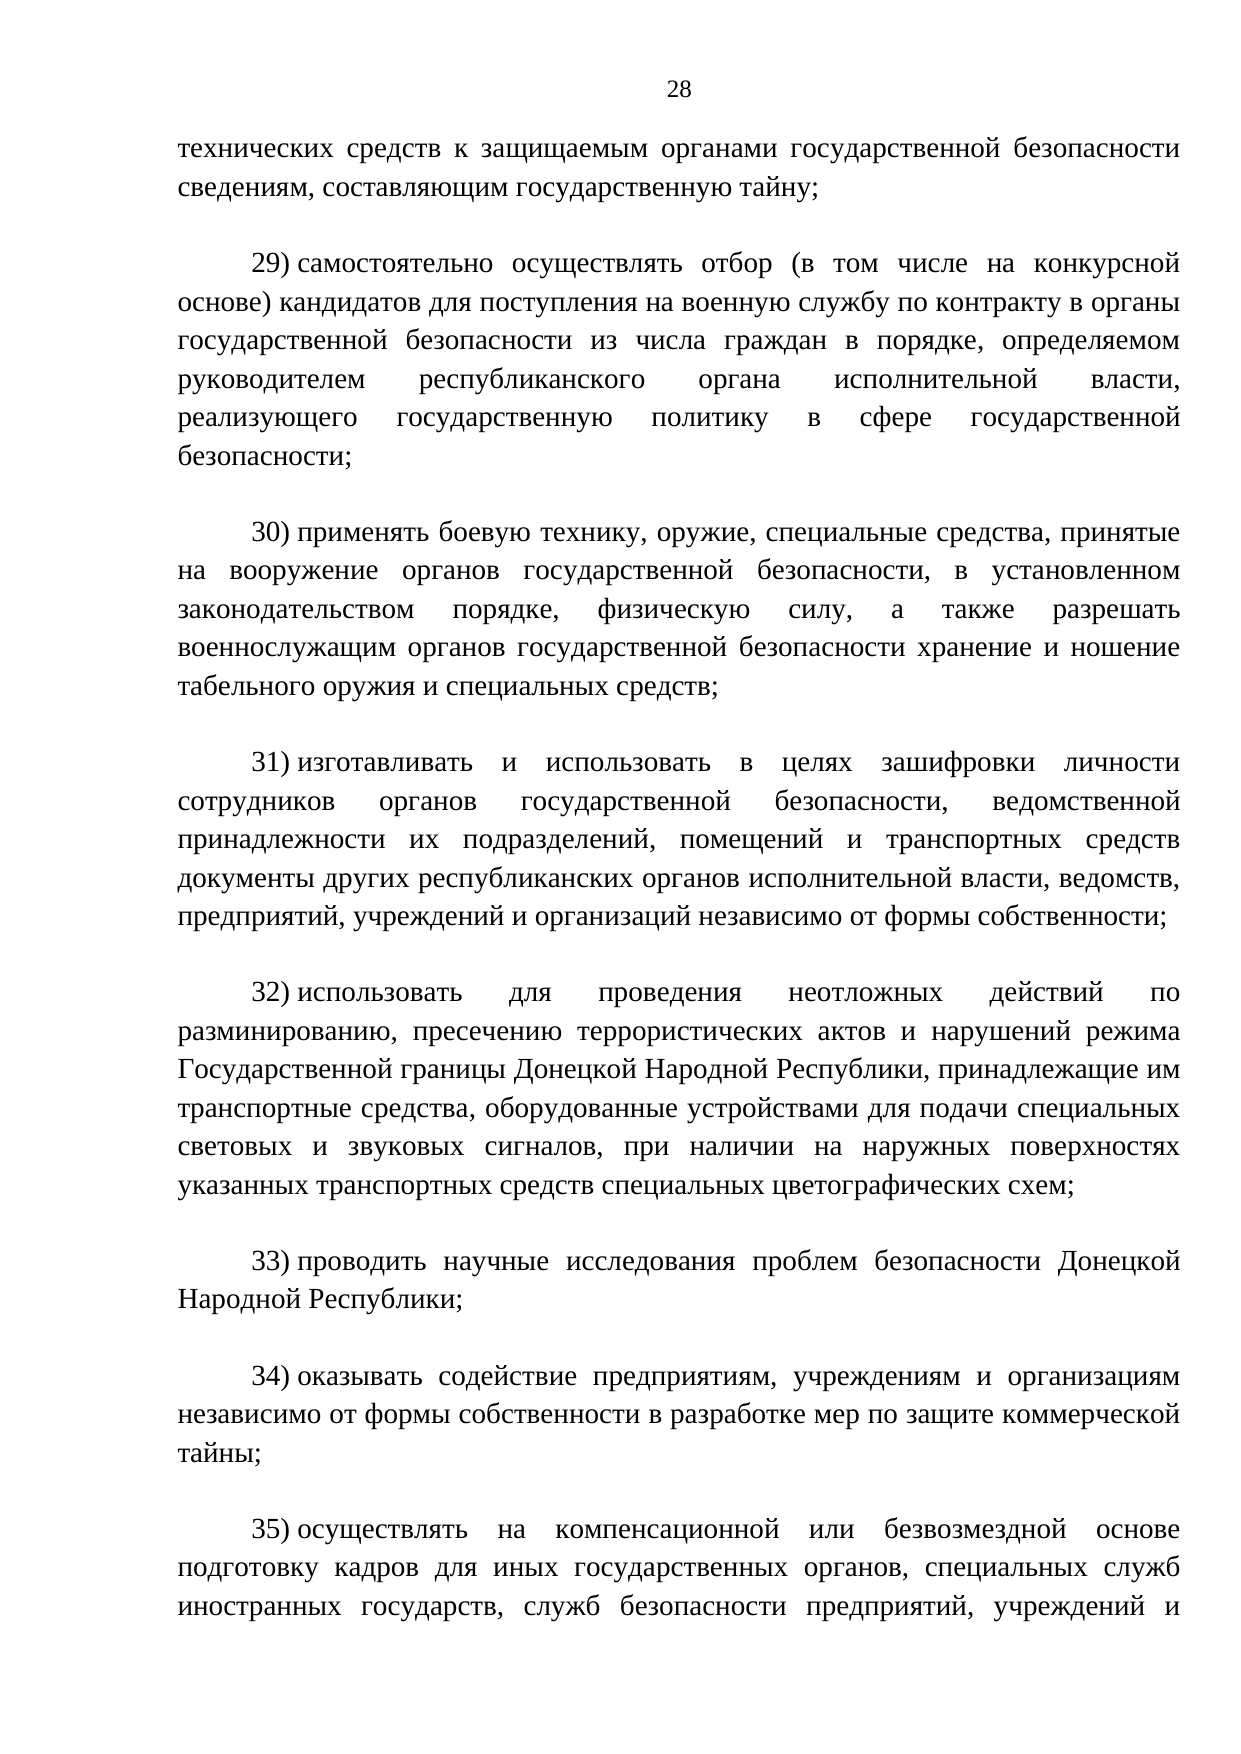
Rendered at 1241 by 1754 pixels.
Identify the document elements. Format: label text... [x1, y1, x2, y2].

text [177, 131, 1181, 203]
text 32) использовать для проведения неотложных действий по разминированию, пресечению террористических актов и нарушений режима Государственной границы Донецкой Народной Республики, принадлежащие им транспортные средства, оборудованные устройствами для подачи специальных световых и звуковых сигналов, при наличии на наружных поверхностях указанных транспортных средств специальных цветографических схем; [177, 974, 1181, 1201]
text 31) изготавливать и использовать в целях зашифровки личности сотрудников органов государственной безопасности, ведомственной принадлежности их подразделений, помещений и транспортных средств документы других республиканских органов исполнительной власти, ведомств, предприятий, учреждений и организаций независимо от формы собственности; [177, 744, 1181, 932]
text 33) проводить научные исследования проблем безопасности Донецкой Народной Республики; [177, 1243, 1181, 1315]
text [177, 1511, 1181, 1621]
text 34) оказывать содействие предприятиям, учреждениям и организациям независимо от формы собственности в разработке мер по защите коммерческой тайны; [177, 1358, 1181, 1468]
text 30) применять боевую технику, оружие, специальные средства, принятые на вооружение органов государственной безопасности, в установленном законодательством порядке, физическую силу, а также разрешать военнослужащим органов государственной безопасности хранение и ношение табельного оружия и специальных средств; [177, 514, 1181, 702]
text 29) самостоятельно осуществлять отбор (в том числе на конкурсной основе) кандидатов для поступления на военную службу по контракту в органы государственной безопасности из числа граждан в порядке, определяемом руководителем республиканского органа исполнительной власти, реализующего государственную политику в сфере государственной безопасности; [177, 245, 1181, 471]
